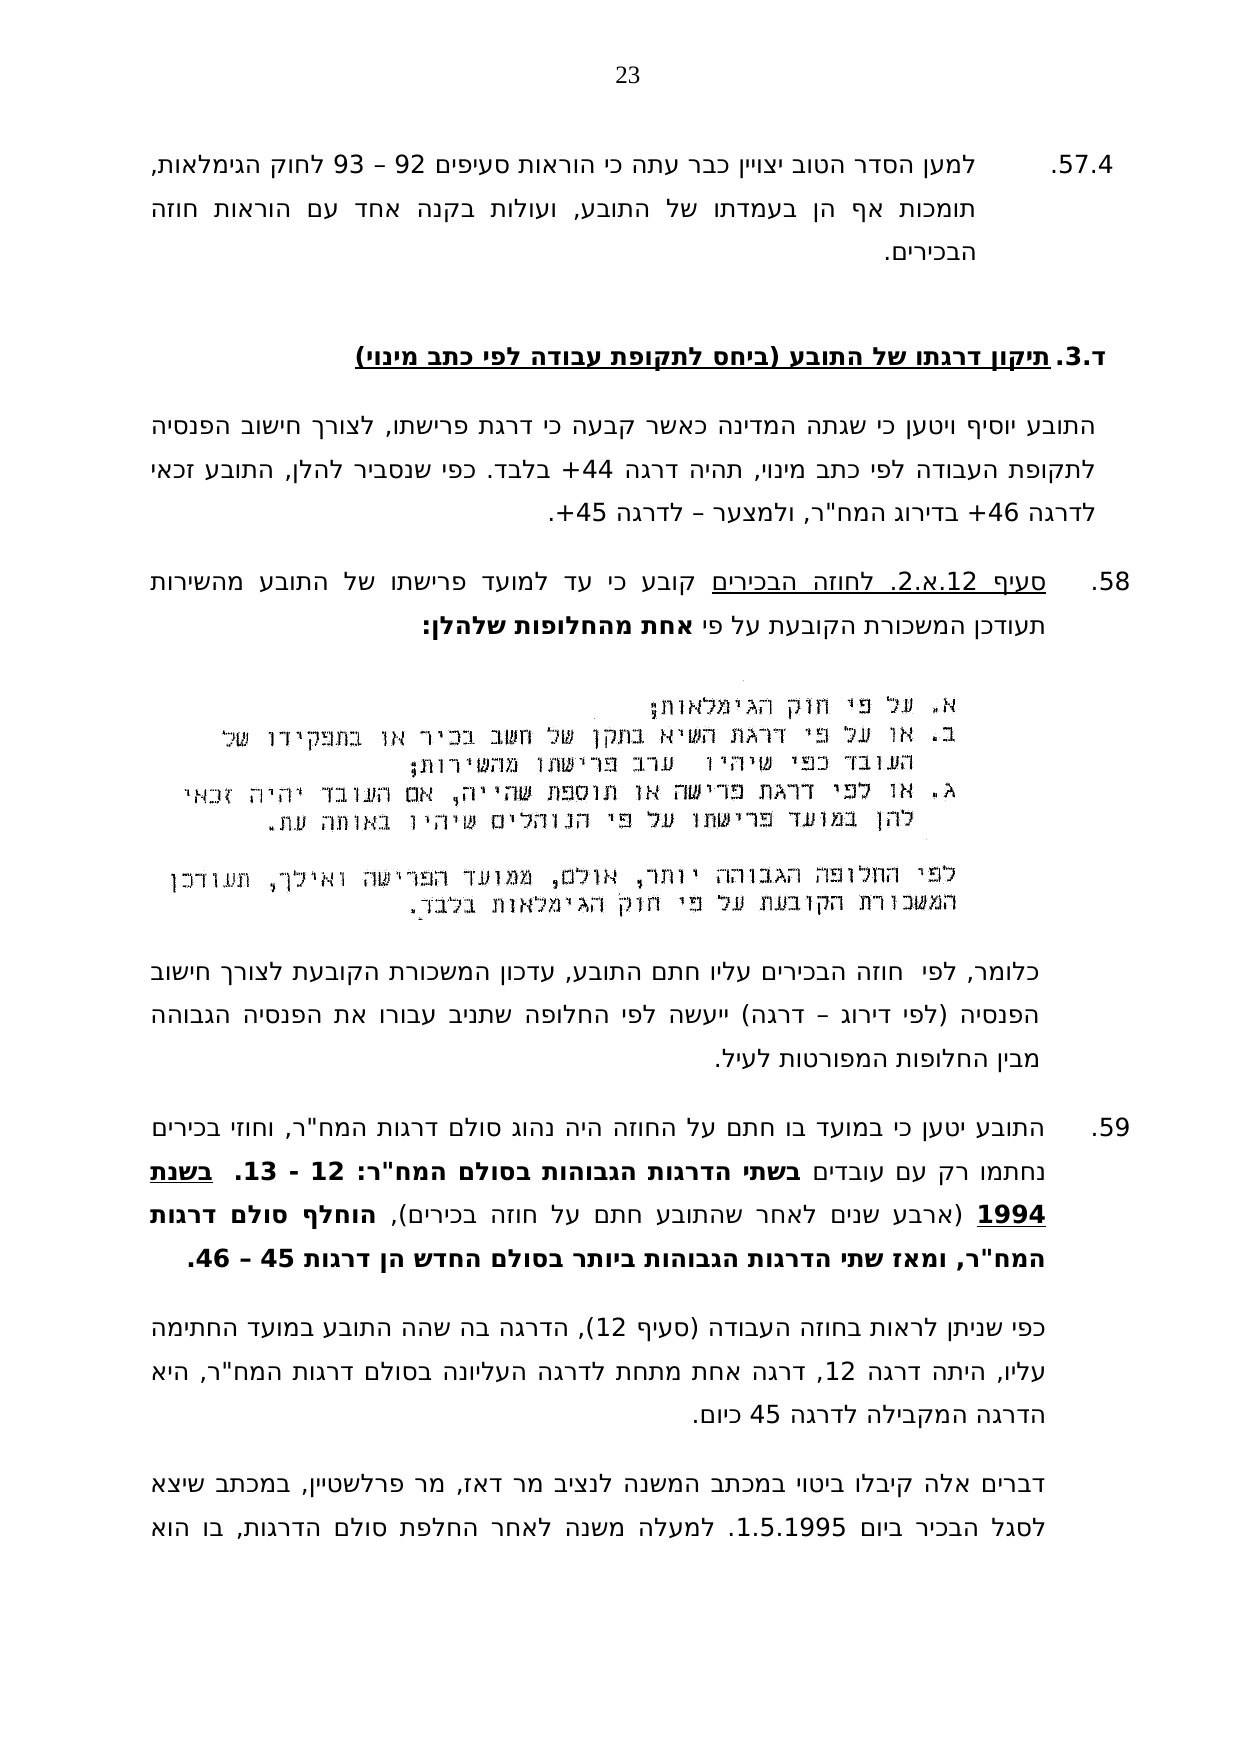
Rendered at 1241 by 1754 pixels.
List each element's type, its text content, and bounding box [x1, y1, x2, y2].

list סעיף 12.א.2. לחוזה הבכירים קובע כי עד למועד פרישתו של התובע מהשירות תעודכן המשכורת הקובעת על פי אחת מהחלופות שלהלן: [150, 567, 1091, 640]
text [150, 1469, 1046, 1542]
subtitle תיקון דרגתו של התובע (ביחס לתקופת עבודה לפי כתב מינוי) [150, 342, 1081, 371]
text התובע יוסיף ויטען כי שגתה המדינה כאשר קבעה כי דרגת פרישתו, לצורך חישוב הפנסיה לתקופת העבודה לפי כתב מינוי, תהיה דרגה 44+ בלבד. כפי שנסביר להלן, התובע זכאי לדרגה 46+ בדירוג המח"ר, ולמצער – לדרגה 45+. [150, 411, 1097, 528]
text כלומר, לפי חוזה הבכירים עליו חתם התובע, עדכון המשכורת הקובעת לצורך חישוב הפנסיה (לפי דירוג – דרגה) ייעשה לפי החלופה שתניב עבורו את הפנסיה הגבוהה מבין החלופות המפורטות לעיל. [150, 957, 1041, 1073]
text כפי שניתן לראות בחוזה העבודה (סעיף 12), הדרגה בה שהה התובע במועד החתימה עליו, היתה דרגה 12, דרגה אחת מתחת לדרגה העליונה בסולם דרגות המח"ר, היא הדרגה המקבילה לדרגה 45 כיום. [150, 1313, 1046, 1430]
list למען הסדר הטוב יצויין כבר עתה כי הוראות סעיפים 92 – 93 לחוק הגימלאות, תומכות אף הן בעמדתו של התובע, ועולות בקנה אחד עם הוראות חוזה הבכירים. [150, 150, 1050, 267]
list התובע יטען כי במועד בו חתם על החוזה היה נהוג סולם דרגות המח"ר, וחוזי בכירים נחתמו רק עם עובדים בשתי הדרגות הגבוהות בסולם המח"ר: 12 - 13. בשנת 1994 (ארבע שנים לאחר שהתובע חתם על חוזה בכירים), הוחלף סולם דרגות המח"ר, ומאז שתי הדרגות הגבוהות ביותר בסולם החדש הן דרגות 45 – 46. [150, 1113, 1091, 1273]
